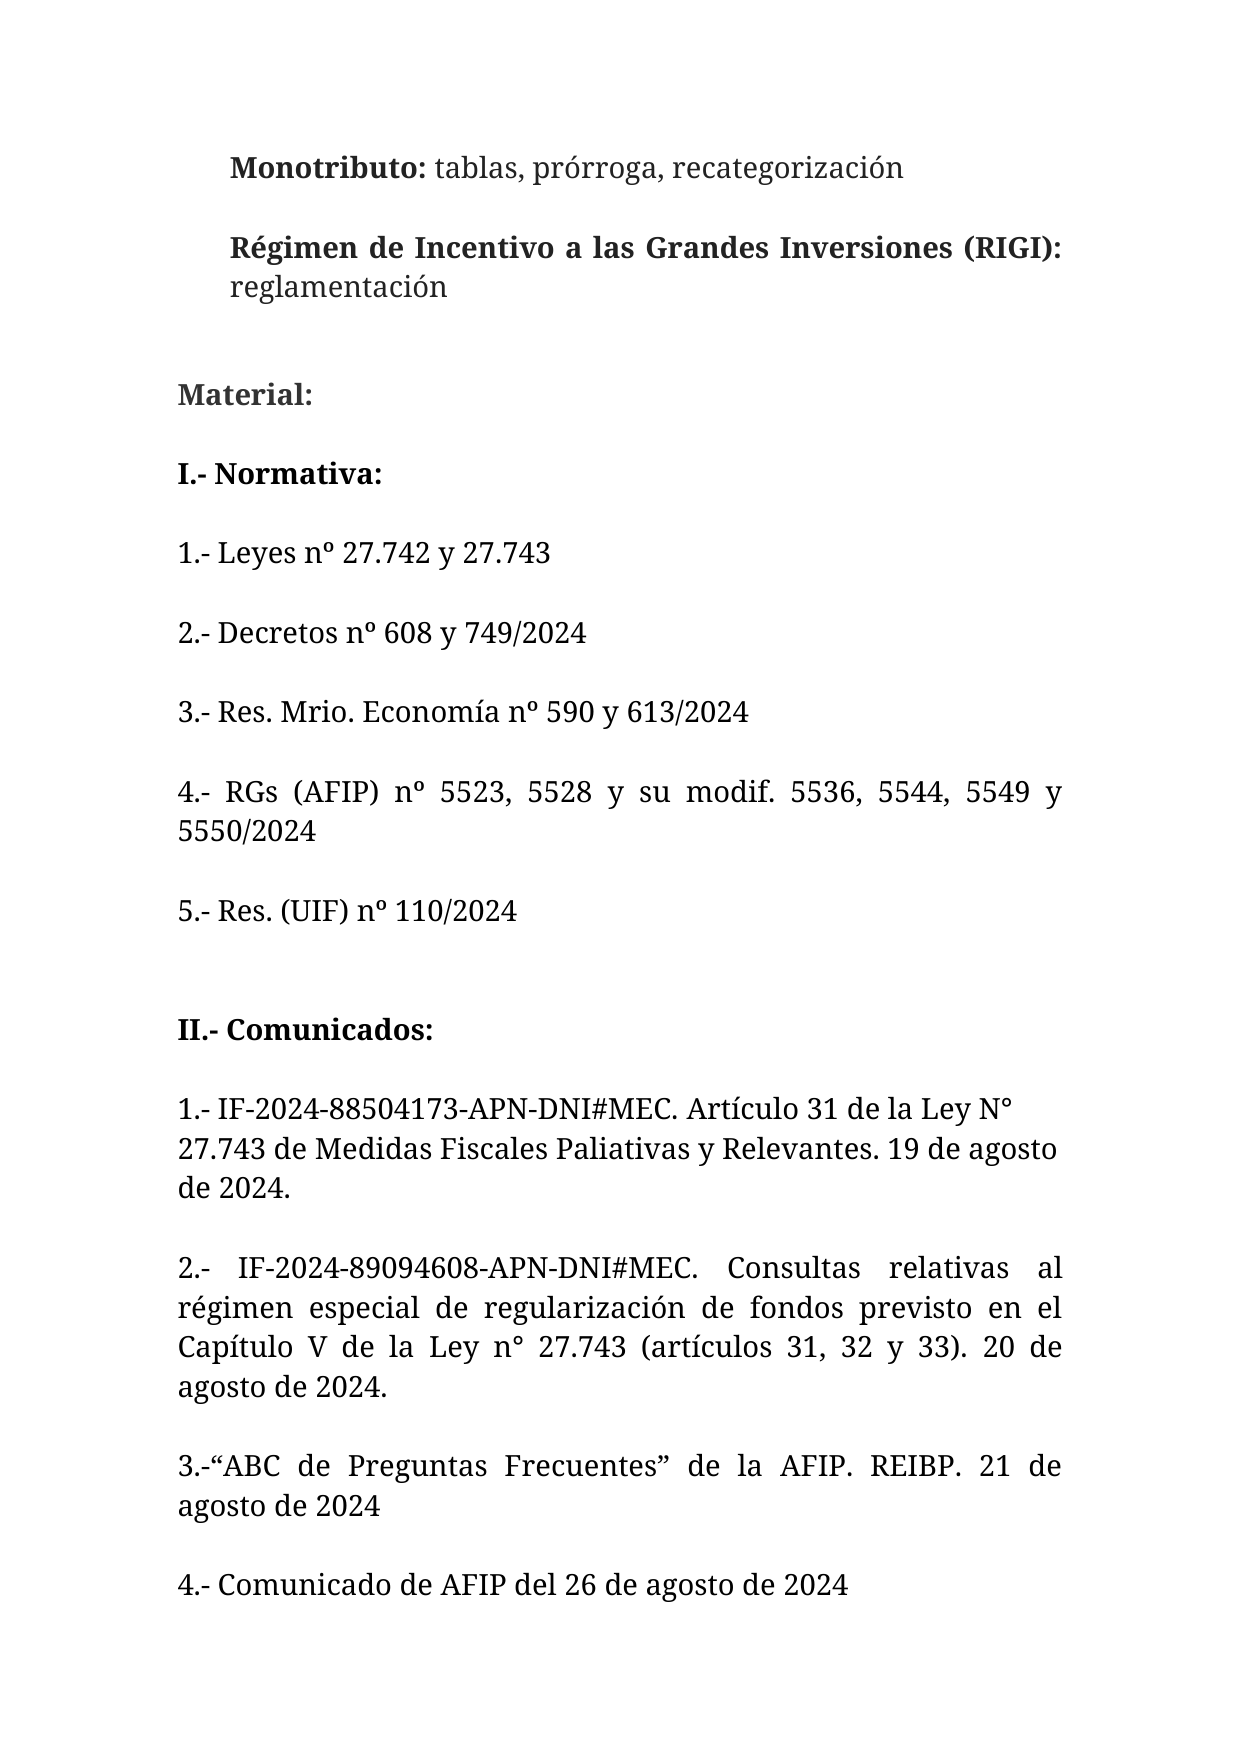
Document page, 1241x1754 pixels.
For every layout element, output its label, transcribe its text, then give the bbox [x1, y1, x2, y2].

text 3.- Res. Mrio. Economía nº 590 y 613/2024 [177, 692, 1063, 731]
text 1.- Leyes nº 27.742 y 27.743 [177, 533, 1063, 572]
text I.- Normativa: [177, 453, 1063, 493]
list Régimen de Incentivo a las Grandes Inversiones (RIGI): reglamentación [229, 227, 1063, 306]
list Monotributo: tablas, prórroga, recategorización [229, 148, 1063, 187]
text 3.-“ABC de Preguntas Frecuentes” de la AFIP. REIBP. 21 de agosto de 2024 [177, 1446, 1063, 1525]
text 1.- IF-2024-88504173-APN-DNI#MEC. Artículo 31 de la Ley N° 27.743 de Medidas Fiscales Paliativas y Relevantes. 19 de agosto de 2024. [177, 1088, 1063, 1207]
text 4.- Comunicado de AFIP del 26 de agosto de 2024 [177, 1565, 1063, 1604]
text 5.- Res. (UIF) nº 110/2024 [177, 890, 1063, 930]
text Material: [177, 374, 1063, 414]
text 4.- RGs (AFIP) nº 5523, 5528 y su modif. 5536, 5544, 5549 y 5550/2024 [177, 771, 1063, 850]
text II.- Comunicados: [177, 1009, 1063, 1049]
text 2.- Decretos nº 608 y 749/2024 [177, 612, 1063, 652]
text 2.- IF-2024-89094608-APN-DNI#MEC. Consultas relativas al régimen especial de regularización de fondos previsto en el Capítulo V de la Ley n° 27.743 (artículos 31, 32 y 33). 20 de agosto de 2024. [177, 1247, 1063, 1406]
